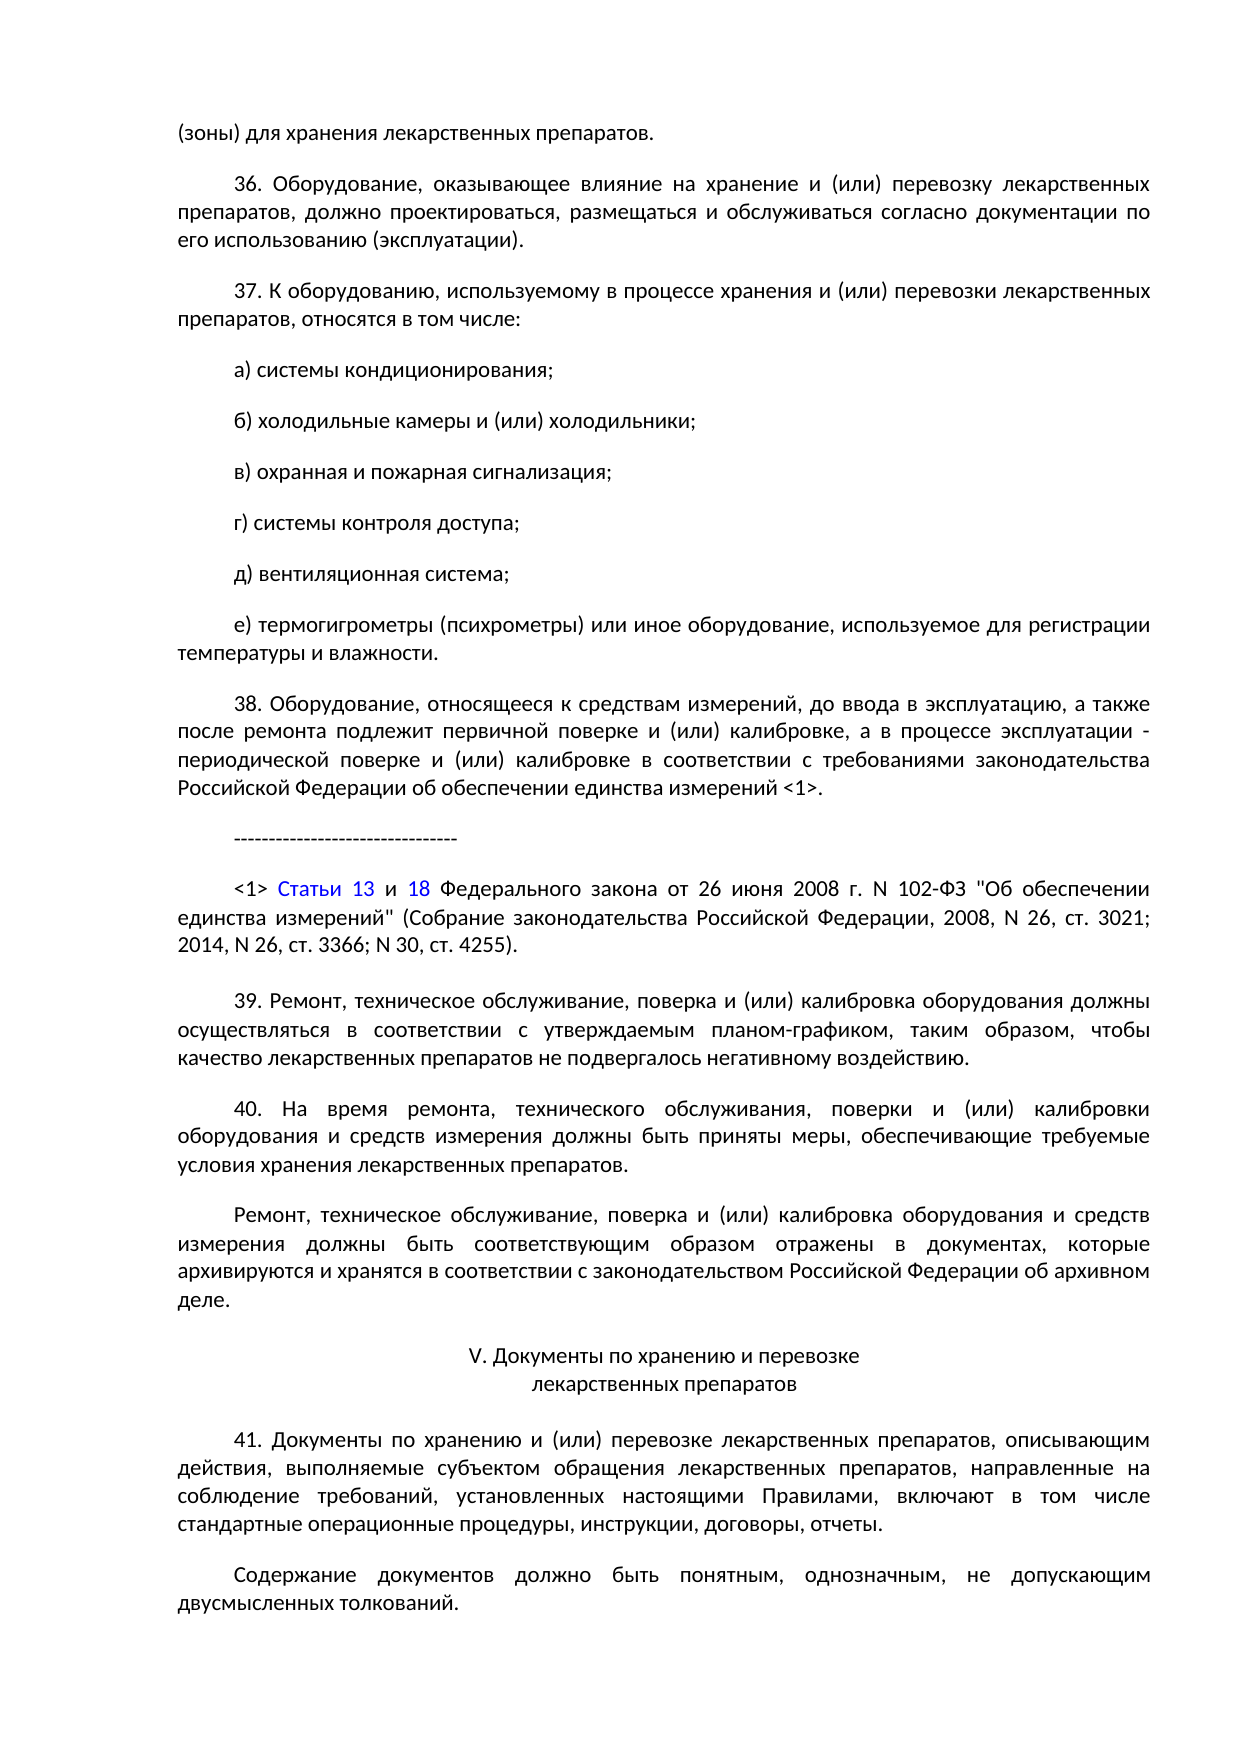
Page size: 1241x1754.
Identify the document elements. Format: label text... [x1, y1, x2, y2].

text д) вентиляционная система; [177, 559, 1152, 587]
text 39. Ремонт, техническое обслуживание, поверка и (или) калибровка оборудования должны осуществляться в соответствии с утверждаемым планом-графиком, таким образом, чтобы качество лекарственных препаратов не подвергалось негативному воздействию. [177, 987, 1152, 1071]
text <1> Статьи 13 и 18 Федерального закона от 26 июня 2008 г. N 102-ФЗ "Об обеспечении единства измерений" (Собрание законодательства Российской Федерации, 2008, N 26, ст. 3021; 2014, N 26, ст. 3366; N 30, ст. 4255). [177, 874, 1152, 959]
text 37. К оборудованию, используемому в процессе хранения и (или) перевозки лекарственных препаратов, относятся в том числе: [177, 276, 1152, 332]
text е) термогигрометры (психрометры) или иное оборудование, используемое для регистрации температуры и влажности. [177, 610, 1152, 666]
text б) холодильные камеры и (или) холодильники; [177, 406, 1152, 434]
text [177, 118, 1152, 146]
text 41. Документы по хранению и (или) перевозке лекарственных препаратов, описывающим действия, выполняемые субъектом обращения лекарственных препаратов, направленные на соблюдение требований, установленных настоящими Правилами, включают в том числе стандартные операционные процедуры, инструкции, договоры, отчеты. [177, 1425, 1152, 1537]
text 40. На время ремонта, технического обслуживания, поверки и (или) калибровки оборудования и средств измерения должны быть приняты меры, обеспечивающие требуемые условия хранения лекарственных препаратов. [177, 1094, 1152, 1178]
text Содержание документов должно быть понятным, однозначным, не допускающим двусмысленных толкований. [177, 1560, 1152, 1616]
text лекарственных препаратов [177, 1369, 1152, 1397]
text 36. Оборудование, оказывающее влияние на хранение и (или) перевозку лекарственных препаратов, должно проектироваться, размещаться и обслуживаться согласно документации по его использованию (эксплуатации). [177, 169, 1152, 253]
text V. Документы по хранению и перевозке [177, 1341, 1152, 1369]
text 38. Оборудование, относящееся к средствам измерений, до ввода в эксплуатацию, а также после ремонта подлежит первичной поверке и (или) калибровке, а в процессе эксплуатации - периодической поверке и (или) калибровке в соответствии с требованиями законодательства Российской Федерации об обеспечении единства измерений <1>. [177, 689, 1152, 801]
text -------------------------------- [177, 824, 1152, 852]
text а) системы кондиционирования; [177, 355, 1152, 383]
text Ремонт, техническое обслуживание, поверка и (или) калибровка оборудования и средств измерения должны быть соответствующим образом отражены в документах, которые архивируются и хранятся в соответствии с законодательством Российской Федерации об архивном деле. [177, 1201, 1152, 1313]
text г) системы контроля доступа; [177, 508, 1152, 536]
text в) охранная и пожарная сигнализация; [177, 457, 1152, 485]
